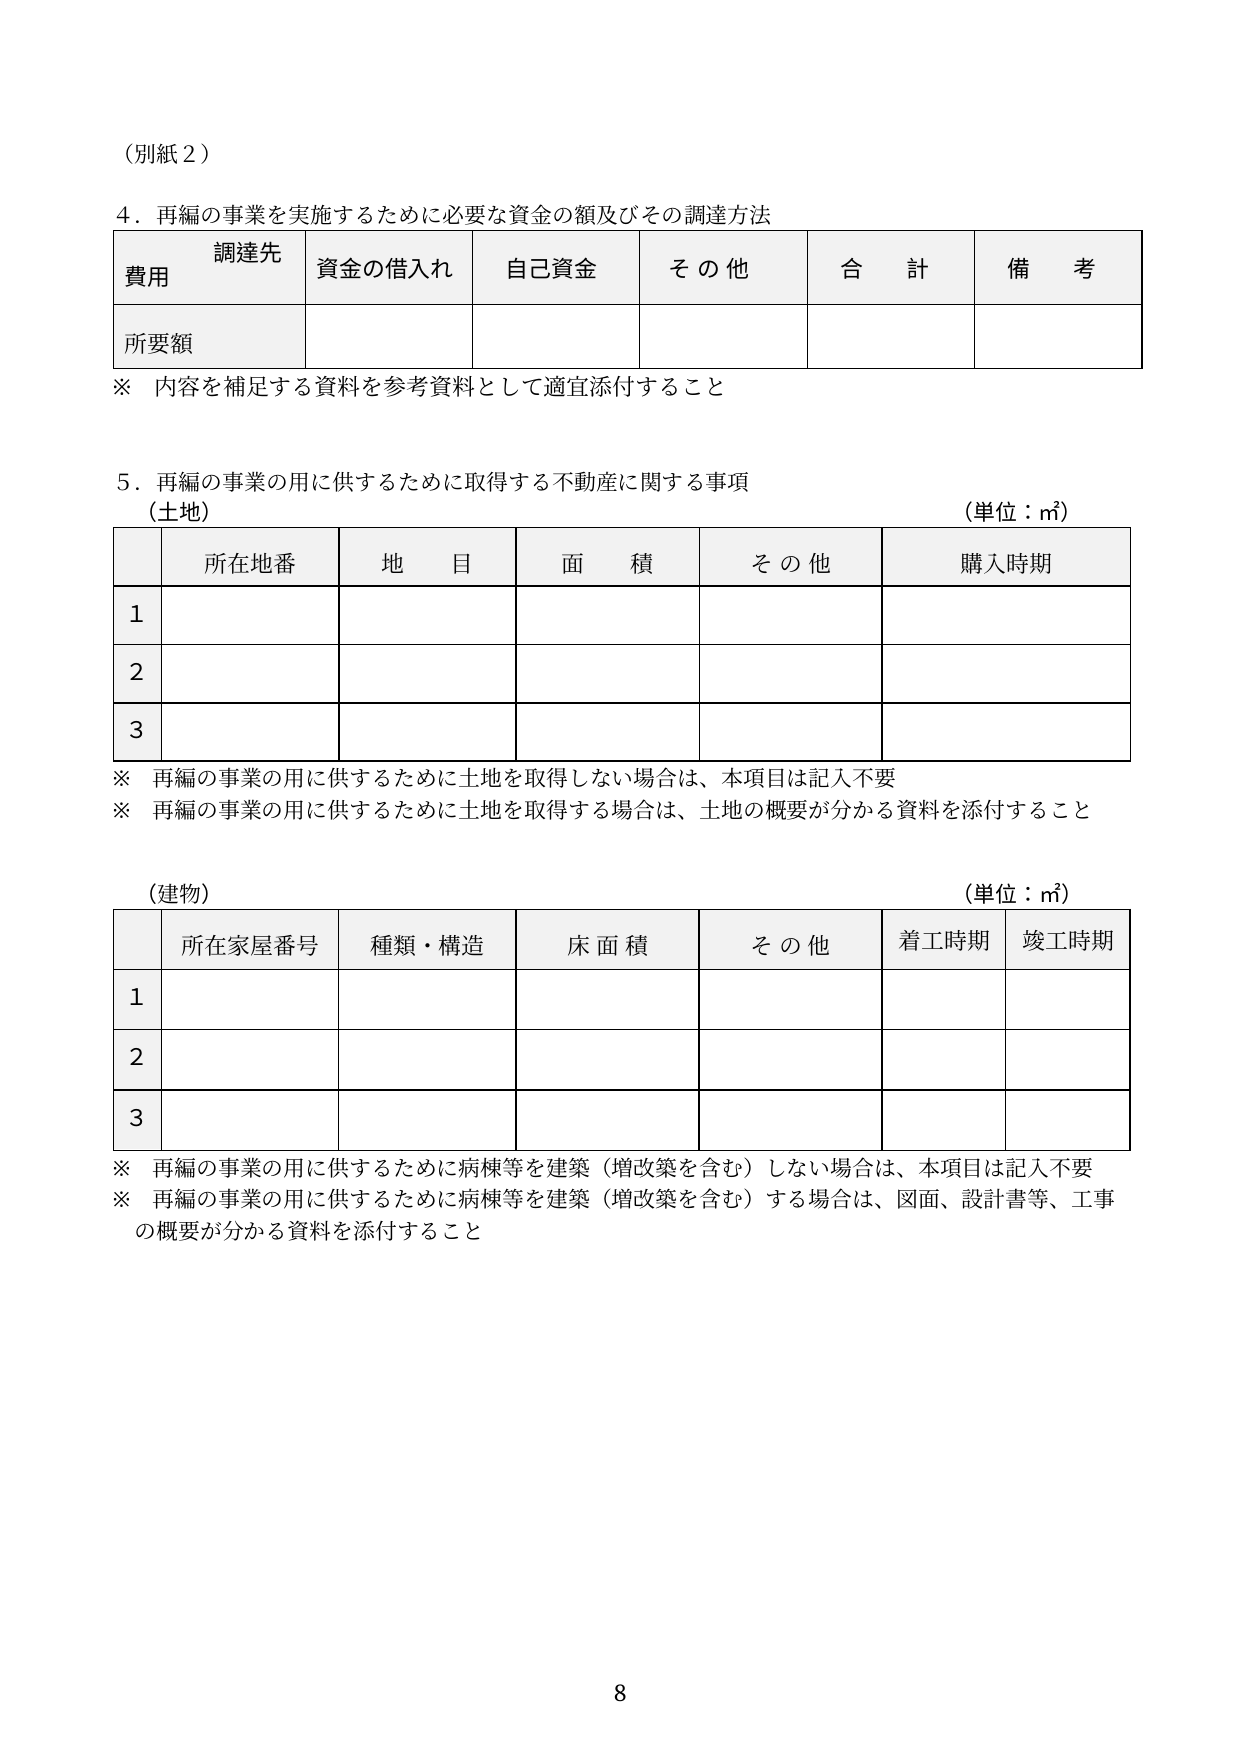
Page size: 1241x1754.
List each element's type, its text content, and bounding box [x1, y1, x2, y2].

table_header 種類・構造 [339, 910, 515, 969]
table_cell [1006, 1091, 1129, 1149]
table_cell [340, 704, 515, 760]
table_header [114, 528, 161, 585]
table_header 購入時期 [883, 528, 1130, 585]
text ※ 再編の事業の用に供するために土地を取得する場合は、土地の概要が分かる資料を添付すること [112, 793, 1128, 825]
text （土地） （単位：㎡） [136, 497, 1128, 527]
table_header 調達先 費用 [114, 231, 305, 304]
table_header そ の 他 [700, 910, 881, 969]
table_cell [517, 587, 699, 644]
table_cell ２ [114, 1030, 161, 1089]
text ５．再編の事業の用に供するために取得する不動産に関する事項 [112, 465, 1128, 496]
table_cell [339, 1091, 515, 1149]
table_header そ の 他 [700, 528, 881, 585]
table_cell [339, 970, 515, 1029]
table_header 床 面 積 [517, 910, 698, 969]
table_cell [162, 645, 338, 702]
table_cell [883, 1091, 1005, 1149]
table_cell [883, 645, 1130, 702]
table_cell [306, 305, 472, 368]
table_cell ２ [114, 645, 161, 702]
table_header そ の 他 [640, 231, 807, 304]
table_cell １ [114, 587, 161, 644]
table_cell [640, 305, 807, 368]
table_cell [883, 970, 1005, 1029]
table_header 竣工時期 [1006, 910, 1129, 969]
table_cell １ [114, 970, 161, 1029]
table_cell [883, 587, 1130, 644]
text （別紙２） [112, 137, 1128, 169]
text （建物） （単位：㎡） [136, 877, 1128, 908]
table_cell [883, 704, 1130, 760]
table_cell ３ [114, 1091, 161, 1149]
table_cell [340, 587, 515, 644]
table_cell ３ [114, 704, 161, 760]
table_cell [808, 305, 974, 368]
table_header 所在地番 [162, 528, 338, 585]
table_cell [517, 1091, 698, 1149]
table_cell [473, 305, 639, 368]
text ※ 再編の事業の用に供するために土地を取得しない場合は、本項目は記入不要 [112, 762, 1128, 793]
table_cell [883, 1030, 1005, 1089]
text ４．再編の事業を実施するために必要な資金の額及びその調達方法 [112, 199, 1128, 230]
table_cell [162, 704, 338, 760]
table_cell [517, 645, 699, 702]
table_cell [700, 645, 881, 702]
table_header 面 積 [517, 528, 699, 585]
table_cell [162, 1030, 338, 1089]
table_header 着工時期 [883, 910, 1005, 969]
table_cell [162, 1091, 338, 1149]
table_cell [162, 970, 338, 1029]
text ※ 再編の事業の用に供するために病棟等を建築（増改築を含む）しない場合は、本項目は記入不要 [112, 1151, 1128, 1182]
table_header 所在家屋番号 [162, 910, 338, 969]
table_cell [517, 970, 698, 1029]
table_cell [1006, 970, 1129, 1029]
table_header 合 計 [808, 231, 974, 304]
table_header 資金の借入れ [306, 231, 472, 304]
table_cell [339, 1030, 515, 1089]
table_cell [340, 645, 515, 702]
table_header 地 目 [340, 528, 515, 585]
table_cell [700, 970, 881, 1029]
table_cell [162, 587, 338, 644]
text ※ 内容を補足する資料を参考資料として適宜添付すること [112, 369, 1128, 402]
table_cell [700, 704, 881, 760]
table_header 自己資金 [473, 231, 639, 304]
table_cell [700, 1030, 881, 1089]
table_cell [700, 587, 881, 644]
table_cell [700, 1091, 881, 1149]
table_cell [517, 1030, 698, 1089]
table_cell [975, 305, 1141, 368]
table_header 備 考 [975, 231, 1141, 304]
table_cell 所要額 [114, 305, 305, 368]
table_cell [517, 704, 699, 760]
table_cell [1006, 1030, 1129, 1089]
table_header [114, 910, 161, 969]
text ※ 再編の事業の用に供するために病棟等を建築（増改築を含む）する場合は、図面、設計書等、工事の概要が分かる資料を添付すること [112, 1182, 1128, 1245]
